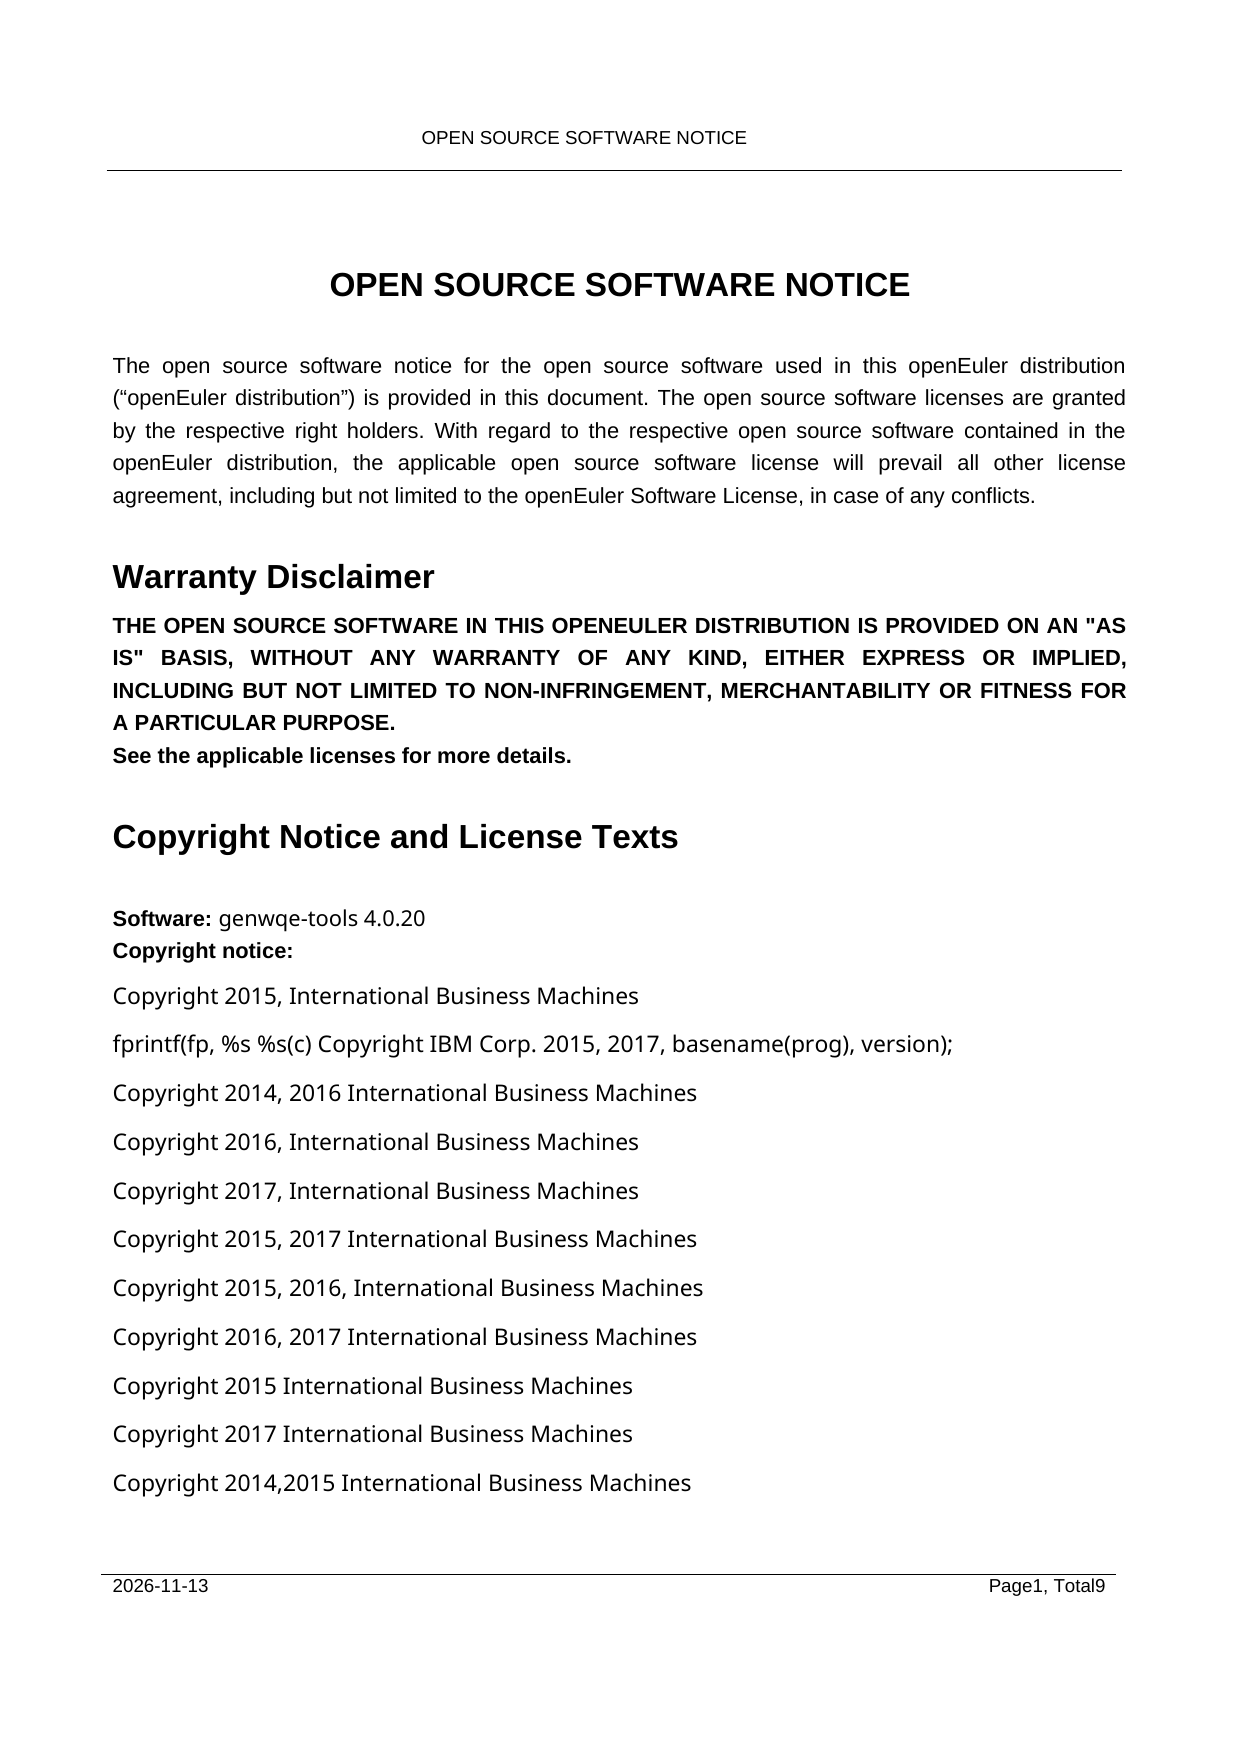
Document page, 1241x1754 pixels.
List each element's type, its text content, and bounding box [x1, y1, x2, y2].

text Warranty Disclaimer [112, 544, 1128, 609]
text OPEN SOURCE SOFTWARE NOTICE [112, 251, 1128, 316]
text The open source software notice for the open source software used in this openEuler distribution (“openEuler distribution”) is provided in this document. The open source software licenses are granted by the respective right holders. With regard to the respective open source software contained in the openEuler distribution, the applicable open source software license will prevail all other license agreement, including but not limited to the openEuler Software License, in case of any conflicts. [112, 349, 1128, 511]
text Copyright 2015, International Business Machines fprintf(fp, %s %s(c) Copyright IBM Corp. 2015, 2017, basename(prog), version); Copyright 2014, 2016 International Business Machines Copyright 2016, International Business Machines Copyright 2017, International Business Machines Copyright 2015, 2017 International Business Machines Copyright 2015, 2016, International Business Machines Copyright 2016, 2017 International Business Machines Copyright 2015 International Business Machines Copyright 2017 International Business Machines Copyright 2014,2015 International Business Machines [112, 979, 1128, 1548]
text Copyright Notice and License Texts [112, 804, 1128, 869]
text THE OPEN SOURCE SOFTWARE IN THIS OPENEULER DISTRIBUTION IS PROVIDED ON AN "AS IS" BASIS, WITHOUT ANY WARRANTY OF ANY KIND, EITHER EXPRESS OR IMPLIED, INCLUDING BUT NOT LIMITED TO NON-INFRINGEMENT, MERCHANTABILITY OR FITNESS FOR A PARTICULAR PURPOSE. See the applicable licenses for more details. [112, 609, 1128, 771]
text Software: genwqe-tools 4.0.20 [112, 901, 1128, 934]
text Copyright notice: [112, 934, 1128, 966]
